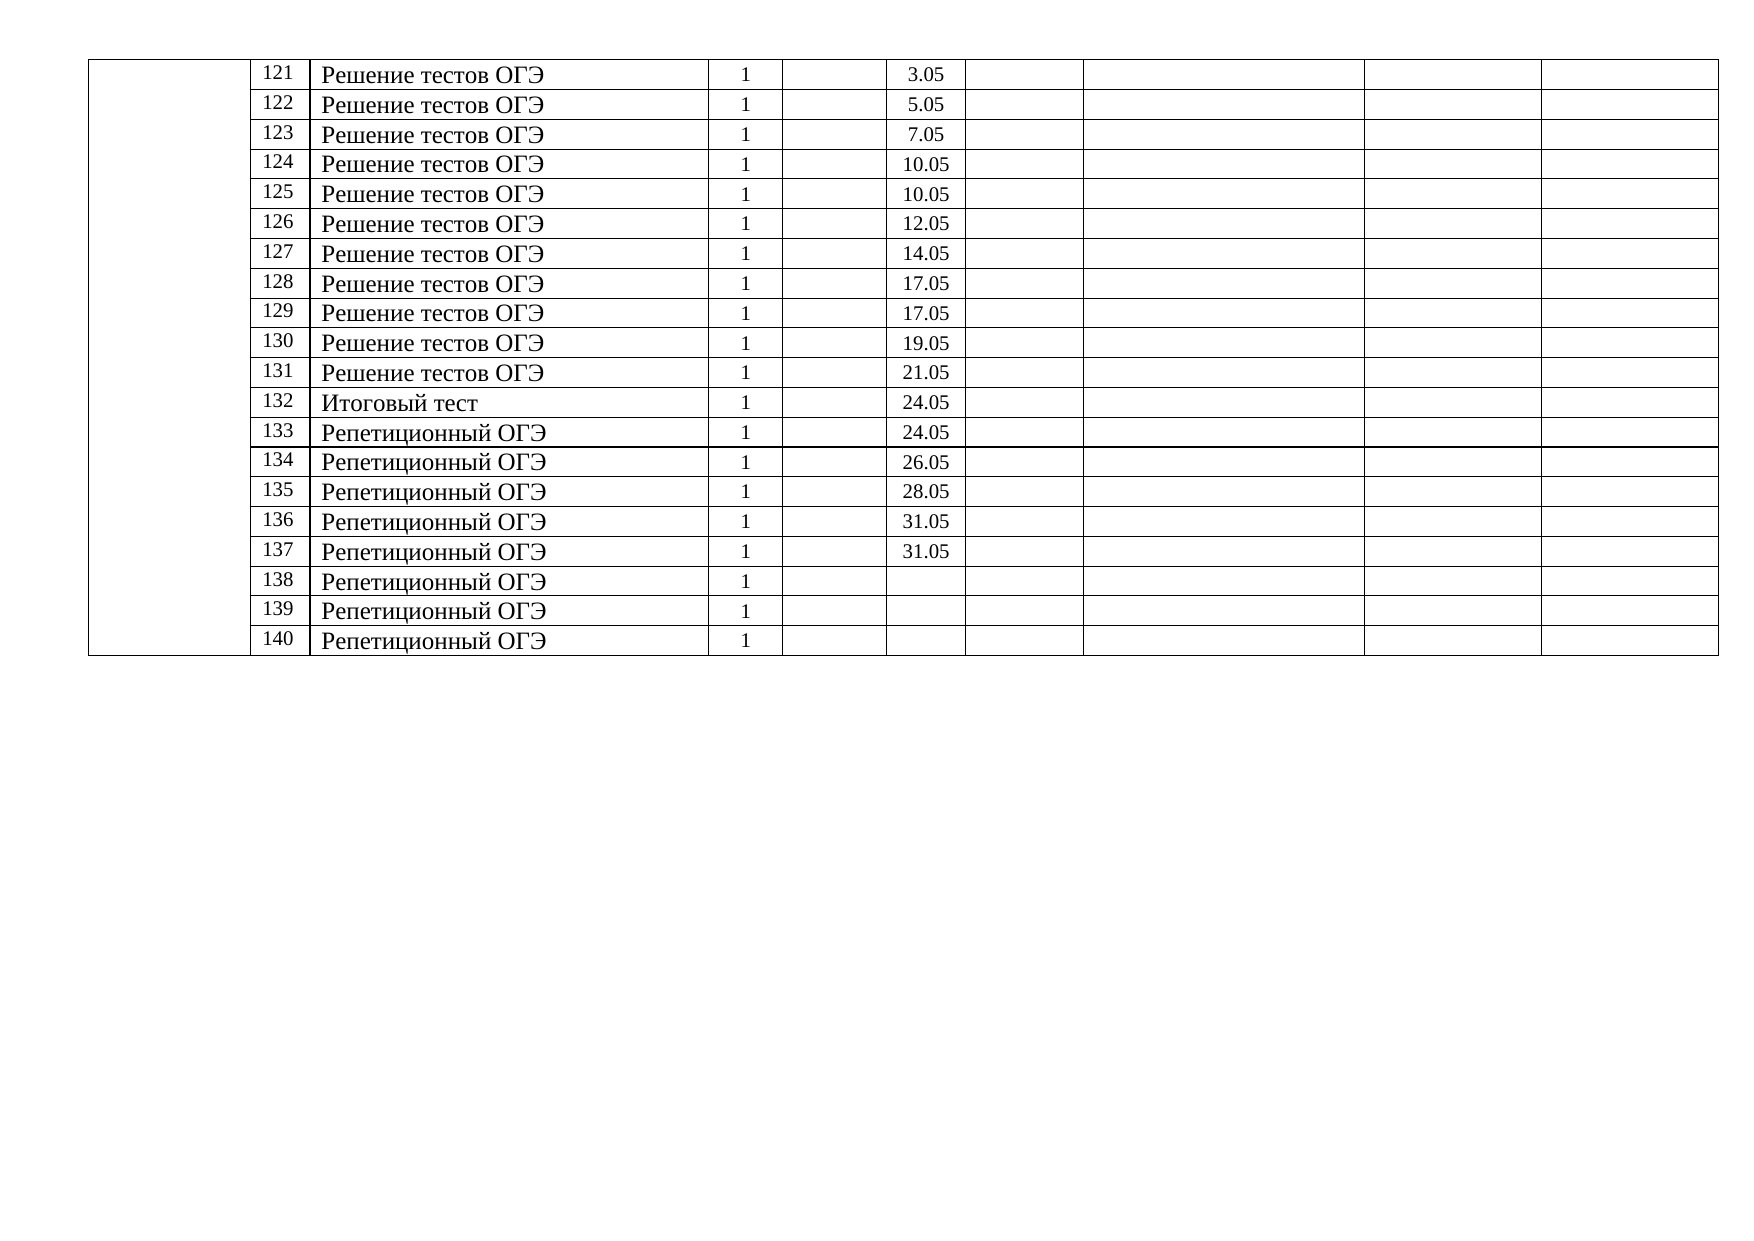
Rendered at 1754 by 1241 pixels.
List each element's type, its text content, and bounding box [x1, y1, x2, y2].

table_cell [783, 299, 886, 327]
table_cell [966, 567, 1083, 595]
table_cell [1084, 358, 1364, 387]
table_cell 127 [251, 239, 309, 268]
table_cell [1542, 328, 1718, 357]
table_cell [783, 269, 886, 297]
table_cell [1084, 150, 1364, 178]
table_cell [1542, 90, 1718, 119]
table_cell [1542, 60, 1718, 89]
table_cell [1542, 299, 1718, 327]
table_cell Решение тестов ОГЭ [311, 90, 708, 119]
table_cell [1542, 567, 1718, 595]
table_cell [1542, 209, 1718, 238]
table_cell 17.05 [887, 269, 965, 297]
table_cell [783, 507, 886, 536]
table_cell [1542, 179, 1718, 208]
table_cell [1365, 209, 1541, 238]
table_cell [783, 418, 886, 446]
table_cell 133 [251, 418, 309, 446]
table_cell 124 [251, 150, 309, 178]
table_cell [966, 239, 1083, 268]
table_cell [783, 477, 886, 506]
table_cell [1084, 60, 1364, 89]
table_cell [887, 596, 965, 625]
table_cell [1084, 239, 1364, 268]
table_cell [1365, 90, 1541, 119]
table_cell [1542, 150, 1718, 178]
table_cell 1 [709, 418, 782, 446]
table_cell Решение тестов ОГЭ [311, 120, 708, 148]
table_cell 1 [709, 567, 782, 595]
table_cell [1542, 507, 1718, 536]
table_cell 3.05 [887, 60, 965, 89]
table_cell 28.05 [887, 477, 965, 506]
table_cell [1084, 567, 1364, 595]
table_cell [1084, 418, 1364, 446]
table_cell 140 [251, 626, 309, 655]
table_cell [1542, 239, 1718, 268]
table_cell [1365, 537, 1541, 566]
table_cell [966, 299, 1083, 327]
table_cell [966, 388, 1083, 417]
table_cell [966, 269, 1083, 297]
table_cell 7.05 [887, 120, 965, 148]
table_cell 1 [709, 120, 782, 148]
table_cell [1365, 150, 1541, 178]
table_cell [1084, 299, 1364, 327]
table_cell [1365, 596, 1541, 625]
table_cell [966, 358, 1083, 387]
table_cell 19.05 [887, 328, 965, 357]
table_cell 139 [251, 596, 309, 625]
table_cell [783, 239, 886, 268]
table_cell 1 [709, 448, 782, 476]
table_cell [1542, 596, 1718, 625]
table_cell [783, 567, 886, 595]
table_cell 21.05 [887, 358, 965, 387]
table_cell 121 [251, 60, 309, 89]
table_cell 1 [709, 209, 782, 238]
table_cell [1365, 507, 1541, 536]
table_cell [966, 596, 1083, 625]
table_cell 10.05 [887, 179, 965, 208]
table_cell Репетиционный ОГЭ [311, 567, 708, 595]
table_cell 136 [251, 507, 309, 536]
table_cell 1 [709, 150, 782, 178]
table_cell 1 [709, 239, 782, 268]
table_cell 5.05 [887, 90, 965, 119]
table_cell 24.05 [887, 418, 965, 446]
table_cell [783, 358, 886, 387]
table_cell [783, 179, 886, 208]
table_cell [1084, 90, 1364, 119]
table_cell 130 [251, 328, 309, 357]
table_cell 122 [251, 90, 309, 119]
table_cell [1084, 209, 1364, 238]
table_cell 138 [251, 567, 309, 595]
table_cell [1084, 120, 1364, 148]
table_cell [783, 448, 886, 476]
table_cell Репетиционный ОГЭ [311, 537, 708, 566]
table_cell [783, 328, 886, 357]
table_cell Решение тестов ОГЭ [311, 239, 708, 268]
table_cell Репетиционный ОГЭ [311, 507, 708, 536]
table_cell 132 [251, 388, 309, 417]
table_cell [1365, 120, 1541, 148]
table_cell [1084, 596, 1364, 625]
table_cell [1365, 358, 1541, 387]
table_cell 1 [709, 90, 782, 119]
table_cell [966, 60, 1083, 89]
table_cell [1365, 448, 1541, 476]
table_cell 17.05 [887, 299, 965, 327]
table_cell [1542, 626, 1718, 655]
table_cell [1365, 179, 1541, 208]
table_cell [966, 150, 1083, 178]
table_cell [1542, 418, 1718, 446]
table_cell [1365, 328, 1541, 357]
table_cell [783, 537, 886, 566]
table_cell [1365, 239, 1541, 268]
table_cell [887, 567, 965, 595]
table_cell [966, 209, 1083, 238]
table_cell [1365, 269, 1541, 297]
table_cell [1542, 448, 1718, 476]
table_cell 31.05 [887, 537, 965, 566]
table_cell 1 [709, 269, 782, 297]
table_cell [1365, 567, 1541, 595]
table_cell Репетиционный ОГЭ [311, 477, 708, 506]
table_cell [966, 179, 1083, 208]
table_cell 1 [709, 328, 782, 357]
table_cell [1084, 388, 1364, 417]
table_cell [783, 90, 886, 119]
table_cell [1084, 626, 1364, 655]
table_cell [1542, 477, 1718, 506]
table_cell [1084, 269, 1364, 297]
table_cell 1 [709, 179, 782, 208]
table_cell [1542, 388, 1718, 417]
table_cell 129 [251, 299, 309, 327]
table_cell [966, 328, 1083, 357]
table_cell 125 [251, 179, 309, 208]
table_cell [966, 448, 1083, 476]
table_cell [1084, 179, 1364, 208]
table_cell [1542, 537, 1718, 566]
table_cell [1084, 448, 1364, 476]
table_cell [783, 209, 886, 238]
table_cell 137 [251, 537, 309, 566]
table_cell [1365, 388, 1541, 417]
table_cell [966, 507, 1083, 536]
table_cell 128 [251, 269, 309, 297]
table_cell Репетиционный ОГЭ [311, 626, 708, 655]
table_cell [1365, 418, 1541, 446]
table_cell Решение тестов ОГЭ [311, 150, 708, 178]
table_cell [1084, 477, 1364, 506]
table_cell Репетиционный ОГЭ [311, 418, 708, 446]
table_cell Решение тестов ОГЭ [311, 299, 708, 327]
table_cell [1084, 507, 1364, 536]
table_cell Решение тестов ОГЭ [311, 328, 708, 357]
table_cell [1542, 358, 1718, 387]
table_cell 26.05 [887, 448, 965, 476]
table_cell 1 [709, 596, 782, 625]
table_cell Решение тестов ОГЭ [311, 269, 708, 297]
table_cell [783, 626, 886, 655]
table_cell Репетиционный ОГЭ [311, 596, 708, 625]
table_cell [1365, 477, 1541, 506]
table_cell 1 [709, 60, 782, 89]
table_cell Решение тестов ОГЭ [311, 209, 708, 238]
table_cell 14.05 [887, 239, 965, 268]
table_cell 131 [251, 358, 309, 387]
table_cell 1 [709, 477, 782, 506]
table_cell [966, 418, 1083, 446]
table_cell [966, 120, 1083, 148]
table_cell [783, 120, 886, 148]
table_cell [1542, 120, 1718, 148]
table_cell Решение тестов ОГЭ [311, 60, 708, 89]
table_cell 12.05 [887, 209, 965, 238]
table_cell 123 [251, 120, 309, 148]
table_cell [783, 60, 886, 89]
table_cell Репетиционный ОГЭ [311, 448, 708, 476]
table_cell 1 [709, 507, 782, 536]
table_cell Решение тестов ОГЭ [311, 358, 708, 387]
table_cell 1 [709, 388, 782, 417]
table_cell [966, 626, 1083, 655]
table_cell [1365, 299, 1541, 327]
table_cell 1 [709, 358, 782, 387]
table_cell 10.05 [887, 150, 965, 178]
table_cell 1 [709, 299, 782, 327]
table_cell Решение тестов ОГЭ [311, 179, 708, 208]
table_cell 1 [709, 537, 782, 566]
table_cell 135 [251, 477, 309, 506]
table_cell 126 [251, 209, 309, 238]
table_cell [783, 388, 886, 417]
table_cell [783, 150, 886, 178]
table_cell Итоговый тест [311, 388, 708, 417]
table_cell 31.05 [887, 507, 965, 536]
table_cell [1084, 537, 1364, 566]
table_cell [1365, 626, 1541, 655]
table_cell 24.05 [887, 388, 965, 417]
table_cell [966, 477, 1083, 506]
table_cell 1 [709, 626, 782, 655]
table_cell 134 [251, 448, 309, 476]
table_cell [966, 90, 1083, 119]
table_cell [1542, 269, 1718, 297]
table_cell [966, 537, 1083, 566]
table_cell [1084, 328, 1364, 357]
table_cell [887, 626, 965, 655]
table_cell [1365, 60, 1541, 89]
table_cell [783, 596, 886, 625]
